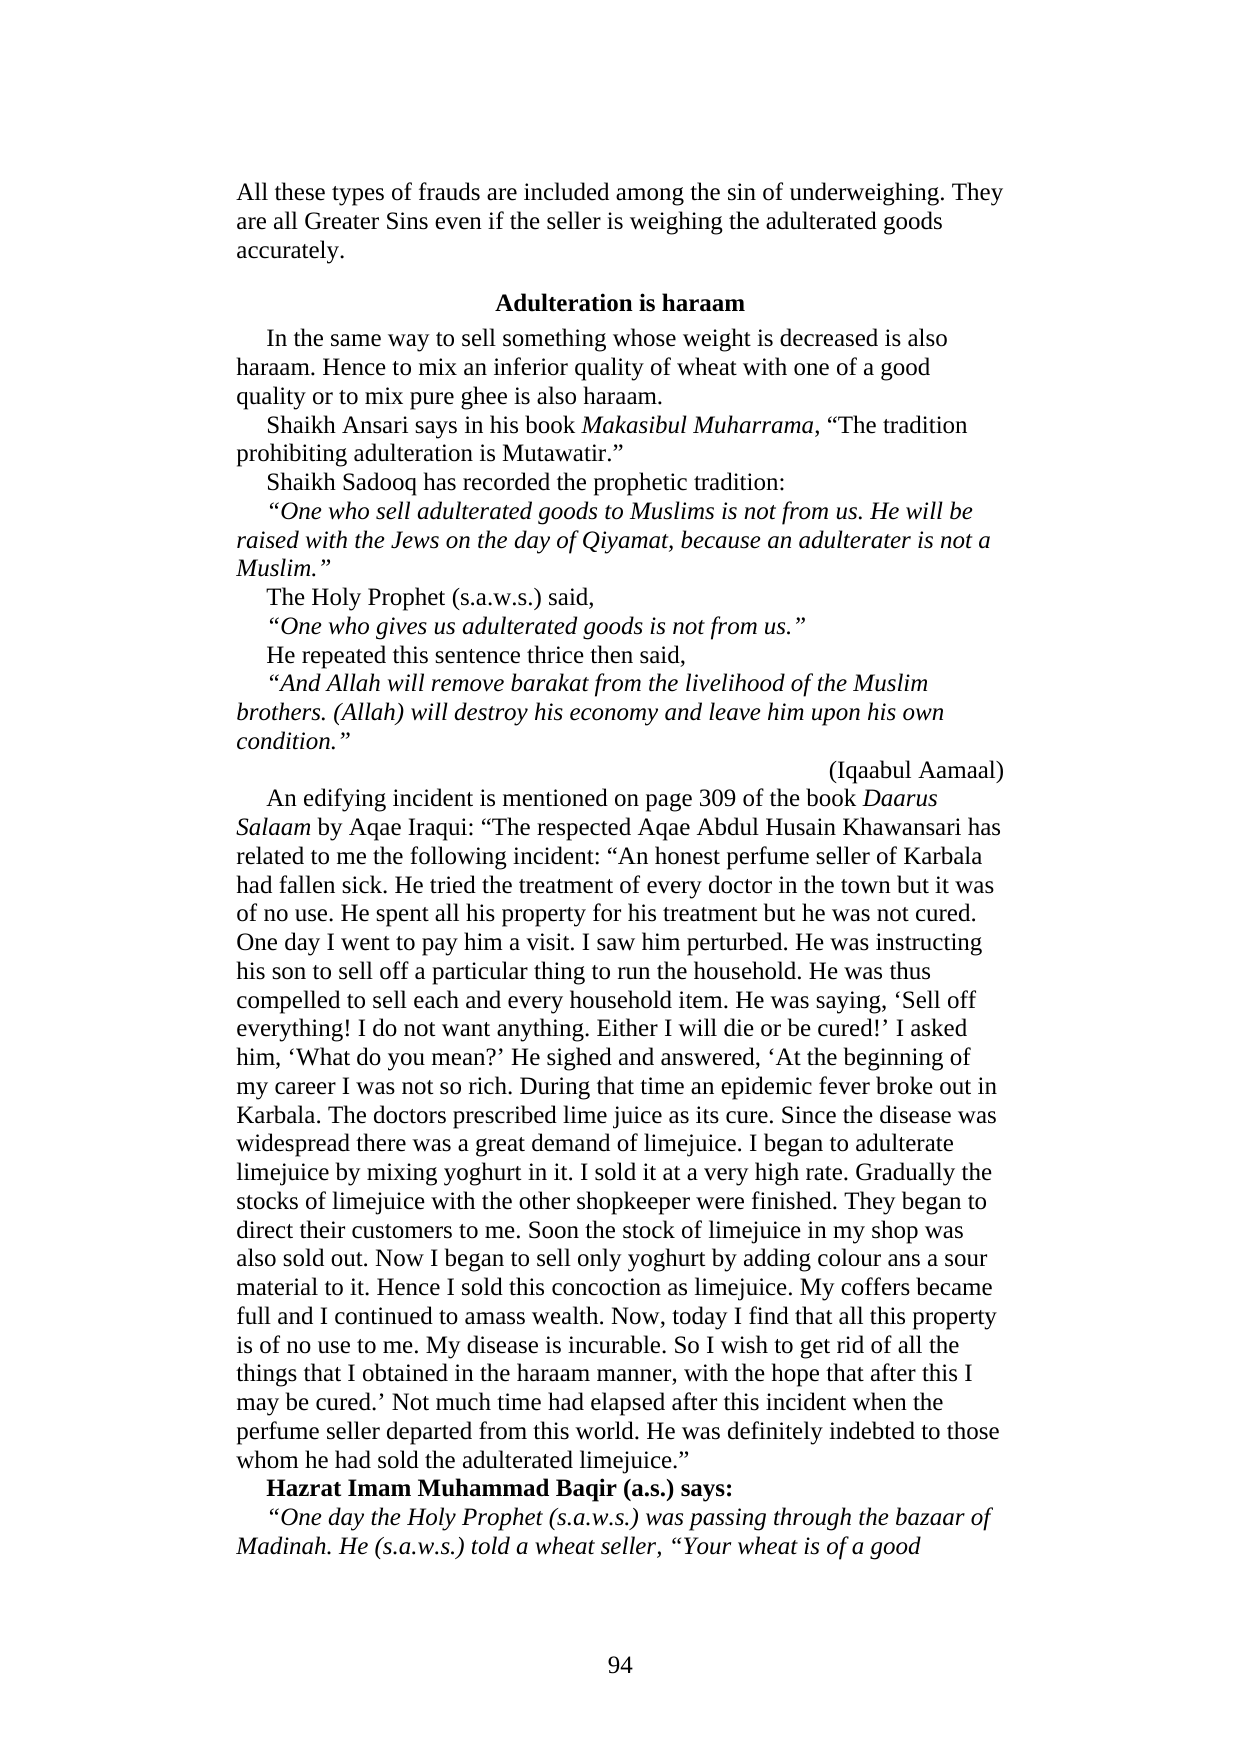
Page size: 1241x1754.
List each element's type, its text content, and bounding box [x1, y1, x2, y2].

text “One who gives us adulterated goods is not from us.” [236, 611, 1004, 640]
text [236, 177, 1004, 263]
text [236, 1502, 1004, 1560]
text “And Allah will remove barakat from the livelihood of the Muslim brothers. (Allah) will destroy his economy and leave him upon his own condition.” [236, 668, 1004, 755]
subtitle Adulteration is haraam [236, 288, 1004, 317]
text Shaikh Sadooq has recorded the prophetic tradition: [236, 467, 1004, 496]
text The Holy Prophet (s.a.w.s.) said, [236, 582, 1004, 611]
text In the same way to sell something whose weight is decreased is also haraam. Hence to mix an inferior quality of wheat with one of a good quality or to mix pure ghee is also haraam. [236, 323, 1004, 410]
text “One who sell adulterated goods to Muslims is not from us. He will be raised with the Jews on the day of Qiyamat, because an adulterater is not a Muslim.” [236, 496, 1004, 582]
text Shaikh Ansari says in his book Makasibul Muharrama, “The tradition prohibiting adulteration is Mutawatir.” [236, 410, 1004, 467]
text An edifying incident is mentioned on page 309 of the book Daarus Salaam by Aqae Iraqui: “The respected Aqae Abdul Husain Khawansari has related to me the following incident: “An honest perfume seller of Karbala had fallen sick. He tried the treatment of every doctor in the town but it was of no use. He spent all his property for his treatment but he was not cured. One day I went to pay him a visit. I saw him perturbed. He was instructing his son to sell off a particular thing to run the household. He was thus compelled to sell each and every household item. He was saying, ‘Sell off everything! I do not want anything. Either I will die or be cured!’ I asked him, ‘What do you mean?’ He sighed and answered, ‘At the beginning of my career I was not so rich. During that time an epidemic fever broke out in Karbala. The doctors prescribed lime juice as its cure. Since the disease was widespread there was a great demand of limejuice. I began to adulterate limejuice by mixing yoghurt in it. I sold it at a very high rate. Gradually the stocks of limejuice with the other shopkeeper were finished. They began to direct their customers to me. Soon the stock of limejuice in my shop was also sold out. Now I began to sell only yoghurt by adding colour ans a sour material to it. Hence I sold this concoction as limejuice. My coffers became full and I continued to amass wealth. Now, today I find that all this property is of no use to me. My disease is incurable. So I wish to get rid of all the things that I obtained in the haraam manner, with the hope that after this I may be cured.’ Not much time had elapsed after this incident when the perfume seller departed from this world. He was definitely indebted to those whom he had sold the adulterated limejuice.” [236, 783, 1004, 1473]
text (Iqaabul Aamaal) [236, 755, 1004, 783]
text Hazrat Imam Muhammad Baqir (a.s.) says: [236, 1473, 1004, 1502]
text He repeated this sentence thrice then said, [236, 640, 1004, 668]
